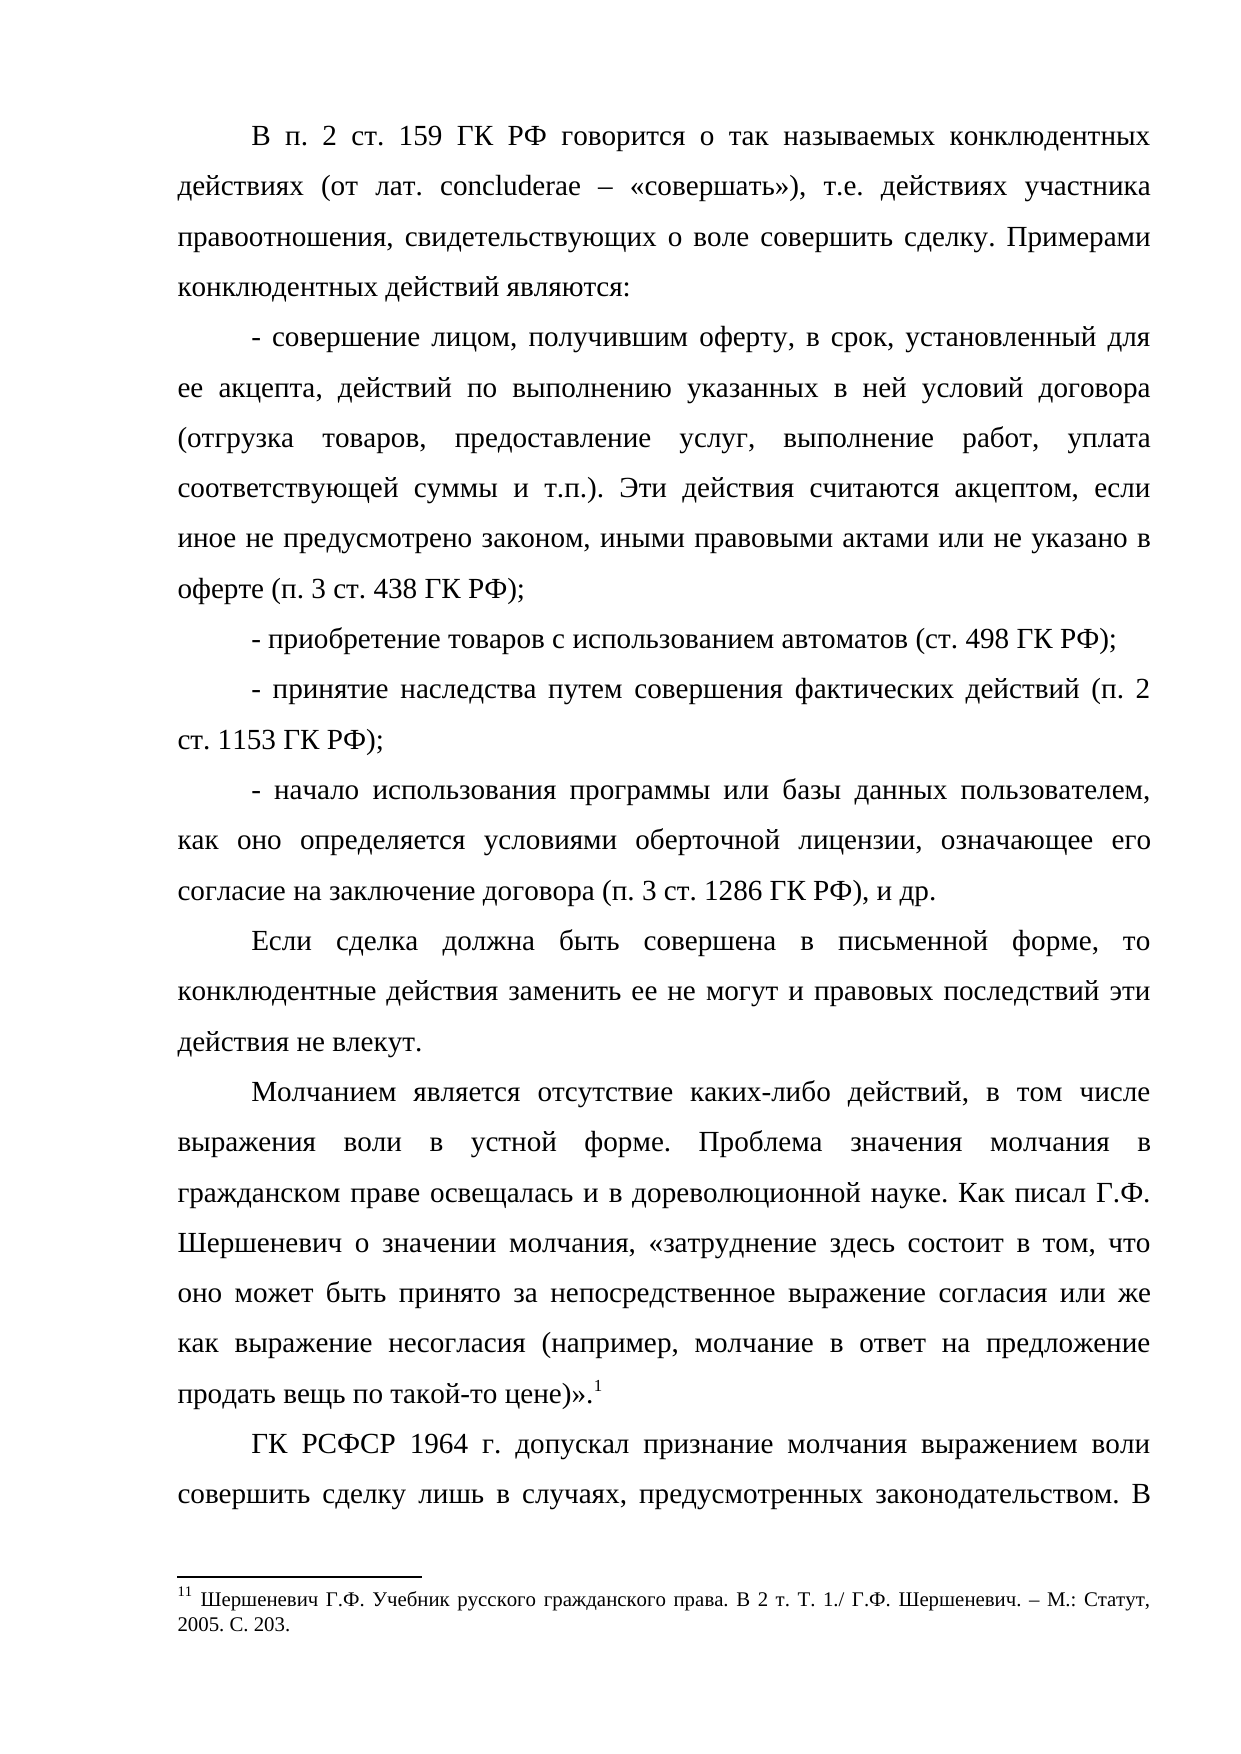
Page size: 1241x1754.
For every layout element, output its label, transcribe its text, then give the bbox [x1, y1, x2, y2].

text - приобретение товаров с использованием автоматов (ст. 498 ГК РФ); [177, 621, 1152, 655]
text - принятие наследства путем совершения фактических действий (п. 2 ст. 1153 ГК РФ); [177, 672, 1152, 755]
text В п. 2 ст. 159 ГК РФ говорится о так называемых конклюдентных действиях (от лат. concluderae – «совершать»), т.е. действиях участника правоотношения, свидетельствующих о воле совершить сделку. Примерами конклюдентных действий являются: [177, 118, 1152, 303]
text Если сделка должна быть совершена в письменной форме, то конклюдентные действия заменить ее не могут и правовых последствий эти действия не влекут. [177, 923, 1152, 1057]
text - совершение лицом, получившим оферту, в срок, установленный для ее акцепта, действий по выполнению указанных в ней условий договора (отгрузка товаров, предоставление услуг, выполнение работ, уплата соответствующей суммы и т.п.). Эти действия считаются акцептом, если иное не предусмотрено законом, иными правовыми актами или не указано в оферте (п. 3 ст. 438 ГК РФ); [177, 319, 1152, 604]
text - начало использования программы или базы данных пользователем, как оно определяется условиями оберточной лицензии, означающее его согласие на заключение договора (п. 3 ст. 1286 ГК РФ), и др. [177, 772, 1152, 906]
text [177, 1426, 1152, 1510]
text Молчанием является отсутствие каких-либо действий, в том числе выражения воли в устной форме. Проблема значения молчания в гражданском праве освещалась и в дореволюционной науке. Как писал Г.Ф. Шершеневич о значении молчания, «затруднение здесь состоит в том, что оно может быть принято за непосредственное выражение согласия или же как выражение несогласия (например, молчание в ответ на предложение продать вещь по такой-то цене)».1 [177, 1074, 1152, 1409]
